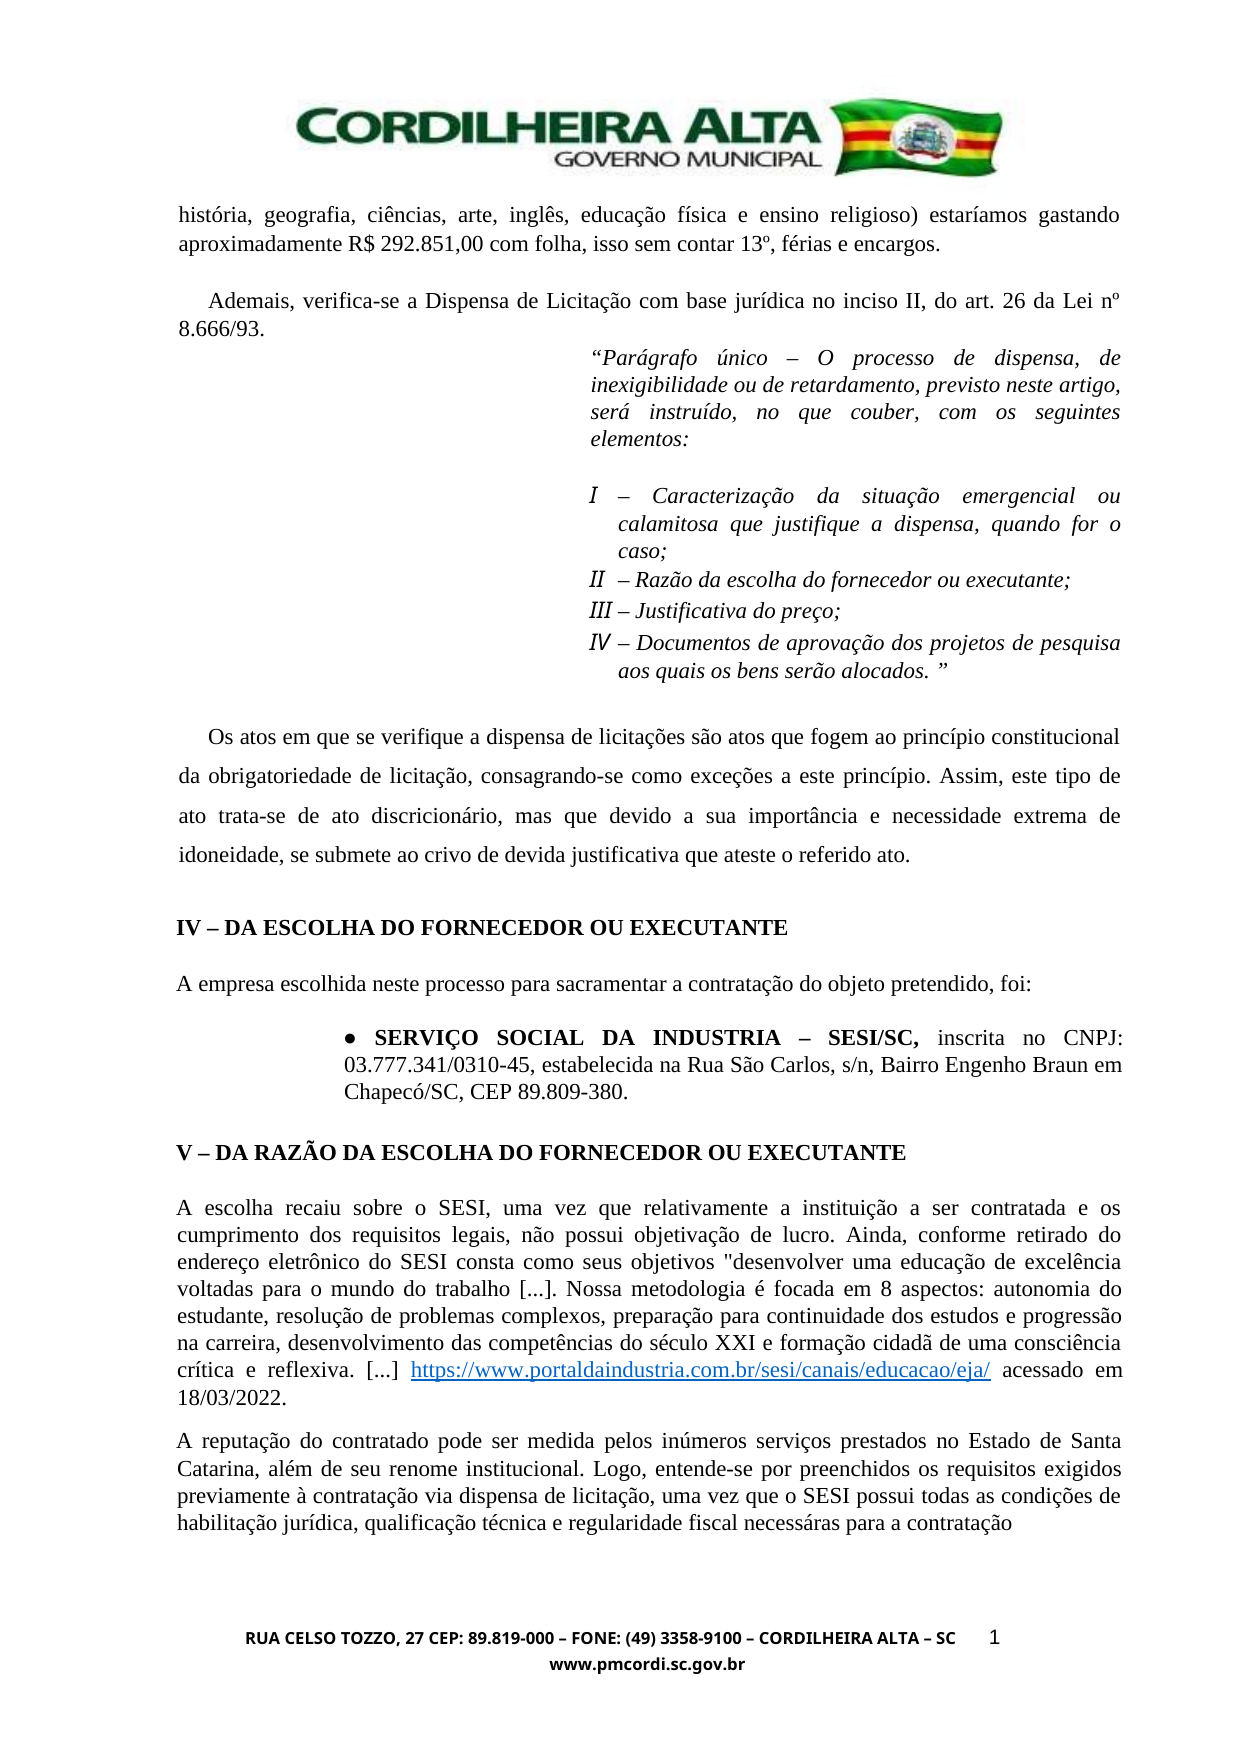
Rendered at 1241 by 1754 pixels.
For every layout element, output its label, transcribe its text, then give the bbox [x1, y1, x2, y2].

text Ademais, verifica-se a Dispensa de Licitação com base jurídica no inciso II, do art. 26 da Lei nº 8.666/93. [178, 287, 1122, 342]
list – Justificativa do preço; [589, 594, 1124, 626]
text A empresa escolhida neste processo para sacramentar a contratação do objeto pretendido, foi: [176, 969, 1123, 996]
text “Parágrafo único – O processo de dispensa, de inexigibilidade ou de retardamento, previsto neste artigo, será instruído, no que couber, com os seguintes elementos: [589, 344, 1124, 451]
subtitle V – DA RAZÃO DA ESCOLHA DO FORNECEDOR OU EXECUTANTE [176, 1139, 1124, 1165]
text A escolha recaiu sobre o SESI, uma vez que relativamente a instituição a ser contratada e os cumprimento dos requisitos legais, não possui objetivação de lucro. Ainda, conforme retirado do endereço eletrônico do SESI consta como seus objetivos "desenvolver uma educação de excelência voltadas para o mundo do trabalho [...]. Nossa metodologia é focada em 8 aspectos: autonomia do estudante, resolução de problemas complexos, preparação para continuidade dos estudos e progressão na carreira, desenvolvimento das competências do século XXI e formação cidadã de uma consciência crítica e reflexiva. [...] https://www.portaldaindustria.com.br/sesi/canais/educacao/eja/ acessado em 18/03/2022. [176, 1194, 1123, 1410]
text ● SERVIÇO SOCIAL DA INDUSTRIA – SESI/SC, inscrita no CNPJ: 03.777.341/0310-45, estabelecida na Rua São Carlos, s/n, Bairro Engenho Braun em Chapecó/SC, CEP 89.809-380. [343, 1024, 1123, 1104]
picture [273, 75, 1026, 202]
list – Caracterização da situação emergencial ou calamitosa que justifique a dispensa, quando for o caso; [589, 479, 1124, 563]
list – Documentos de aprovação dos projetos de pesquisa aos quais os bens serão alocados. ” [589, 626, 1124, 683]
text Os atos em que se verifique a dispensa de licitações são atos que fogem ao princípio constitucional da obrigatoriedade de licitação, consagrando-se como exceções a este princípio. Assim, este tipo de ato trata-se de ato discricionário, mas que devido a sua importância e necessidade extrema de idoneidade, se submete ao crivo de devida justificativa que ateste o referido ato. [178, 723, 1122, 867]
subtitle IV – DA ESCOLHA DO FORNECEDOR OU EXECUTANTE [176, 914, 1124, 941]
list – Razão da escolha do fornecedor ou executante; [589, 563, 1124, 594]
text A reputação do contratado pode ser medida pelos inúmeros serviços prestados no Estado de Santa Catarina, além de seu renome institucional. Logo, entende-se por preenchidos os requisitos exigidos previamente à contratação via dispensa de licitação, uma vez que o SESI possui todas as condições de habilitação jurídica, qualificação técnica e regularidade fiscal necessáras para a contratação [176, 1428, 1123, 1535]
